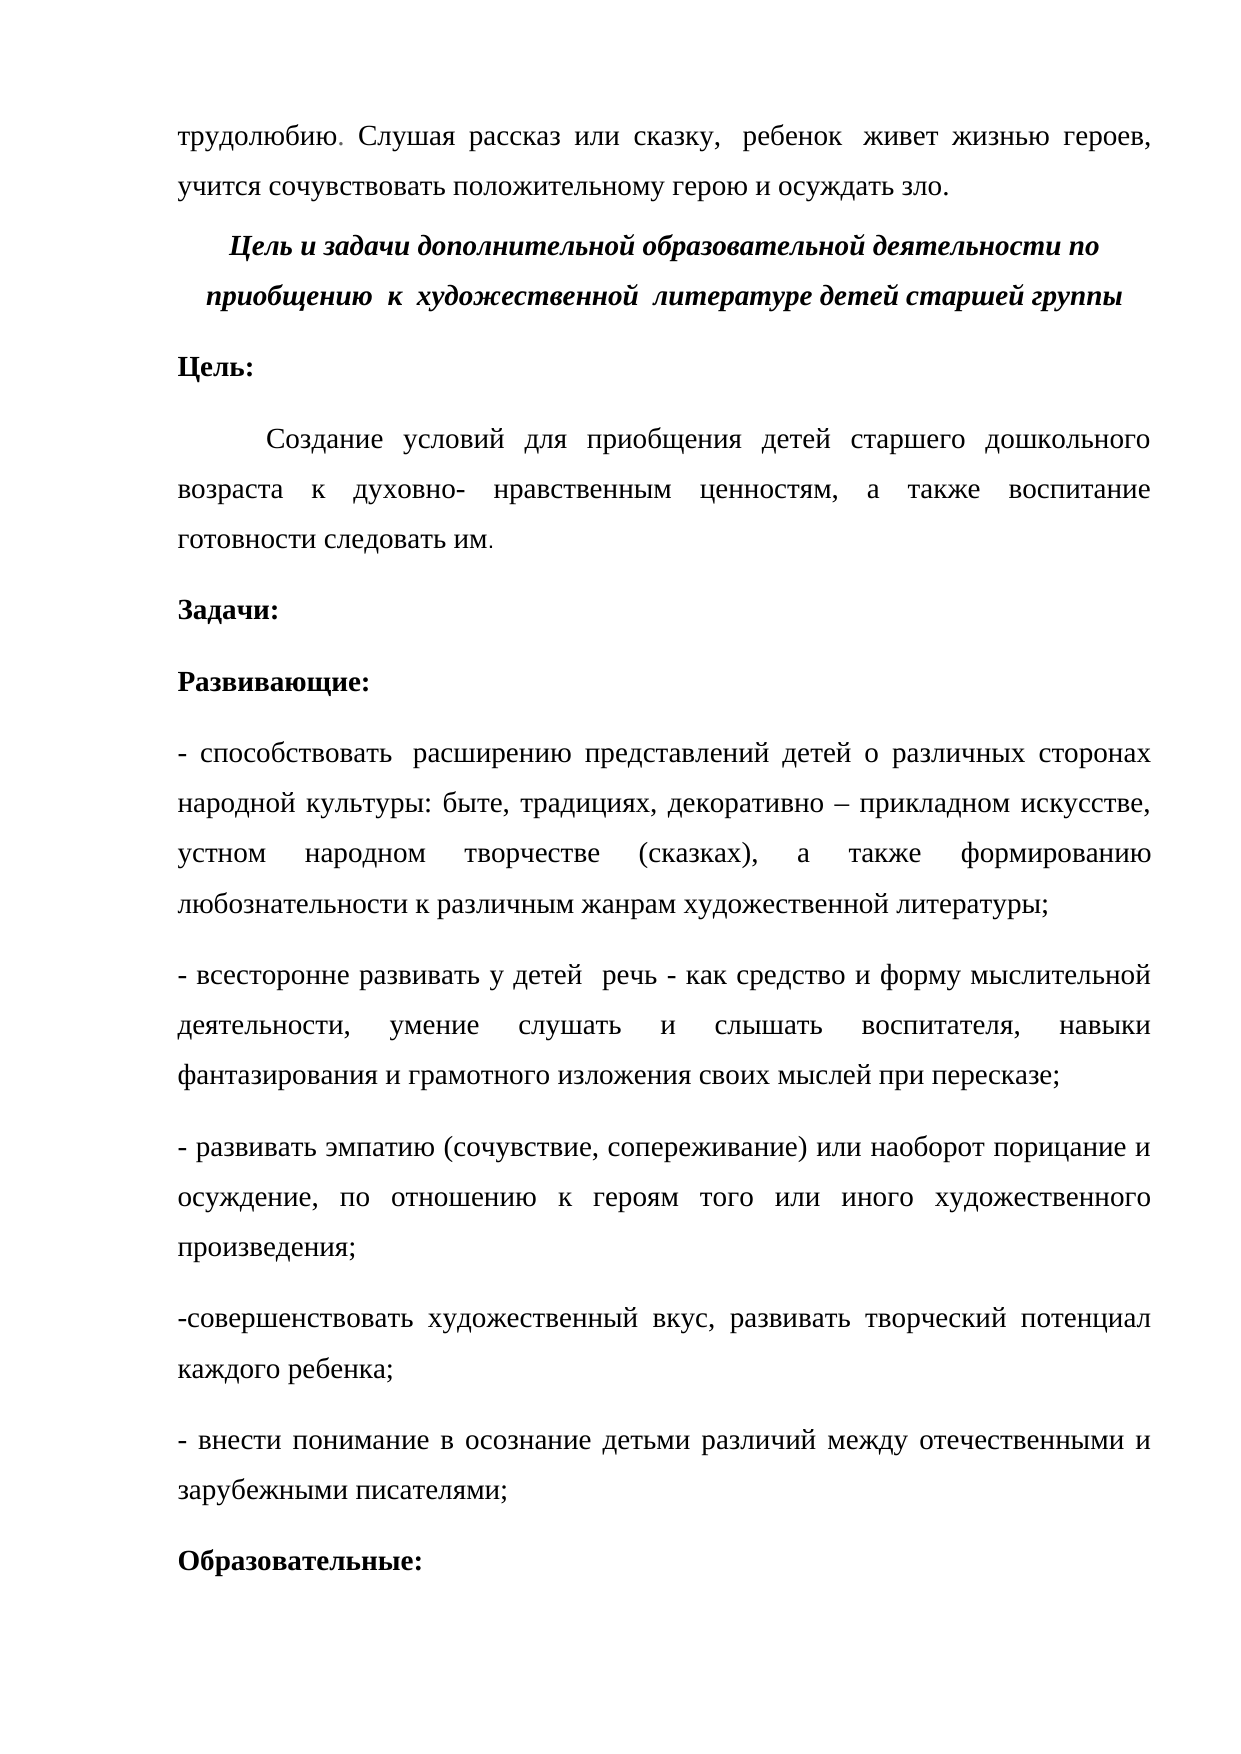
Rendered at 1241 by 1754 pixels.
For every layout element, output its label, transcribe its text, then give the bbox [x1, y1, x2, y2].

text Цель и задачи дополнительной образовательной деятельности по приобщению к художественной литературе детей старшей группы [177, 228, 1152, 312]
text Создание условий для приобщения детей старшего дошкольного возраста к духовно- нравственным ценностям, а также воспитание готовности следовать им. [177, 421, 1152, 471]
text - всесторонне развивать у детей речь - как средство и форму мыслительной деятельности, умение слушать и слышать воспитателя, навыки фантазирования и грамотного изложения своих мыслей при пересказе; [177, 957, 1152, 1091]
text Образовательные: [177, 1543, 1152, 1577]
text Создание условий для приобщения детей старшего дошкольного возраста к духовно- нравственным ценностям, а также воспитание готовности следовать им. [177, 504, 1152, 555]
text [177, 118, 1152, 202]
text - внести понимание в осознание детьми различий между отечественными и зарубежными писателями; [177, 1422, 1152, 1506]
text Цель: [177, 349, 1152, 383]
text - способствовать расширению представлений детей о различных сторонах народной культуры: быте, традициях, декоративно – прикладном искусстве, устном народном творчестве (сказках), а также формированию любознательности к различным жанрам художественной литературы; [177, 735, 1152, 785]
text - способствовать расширению представлений детей о различных сторонах народной культуры: быте, традициях, декоративно – прикладном искусстве, устном народном творчестве (сказках), а также формированию любознательности к различным жанрам художественной литературы; [177, 819, 1152, 919]
text -совершенствовать художественный вкус, развивать творческий потенциал каждого ребенка; [177, 1300, 1152, 1384]
text Развивающие: [177, 664, 1152, 697]
text - развивать эмпатию (сочувствие, сопереживание) или наоборот порицание и осуждение, по отношению к героям того или иного художественного произведения; [177, 1129, 1152, 1263]
text Задачи: [177, 592, 1152, 626]
